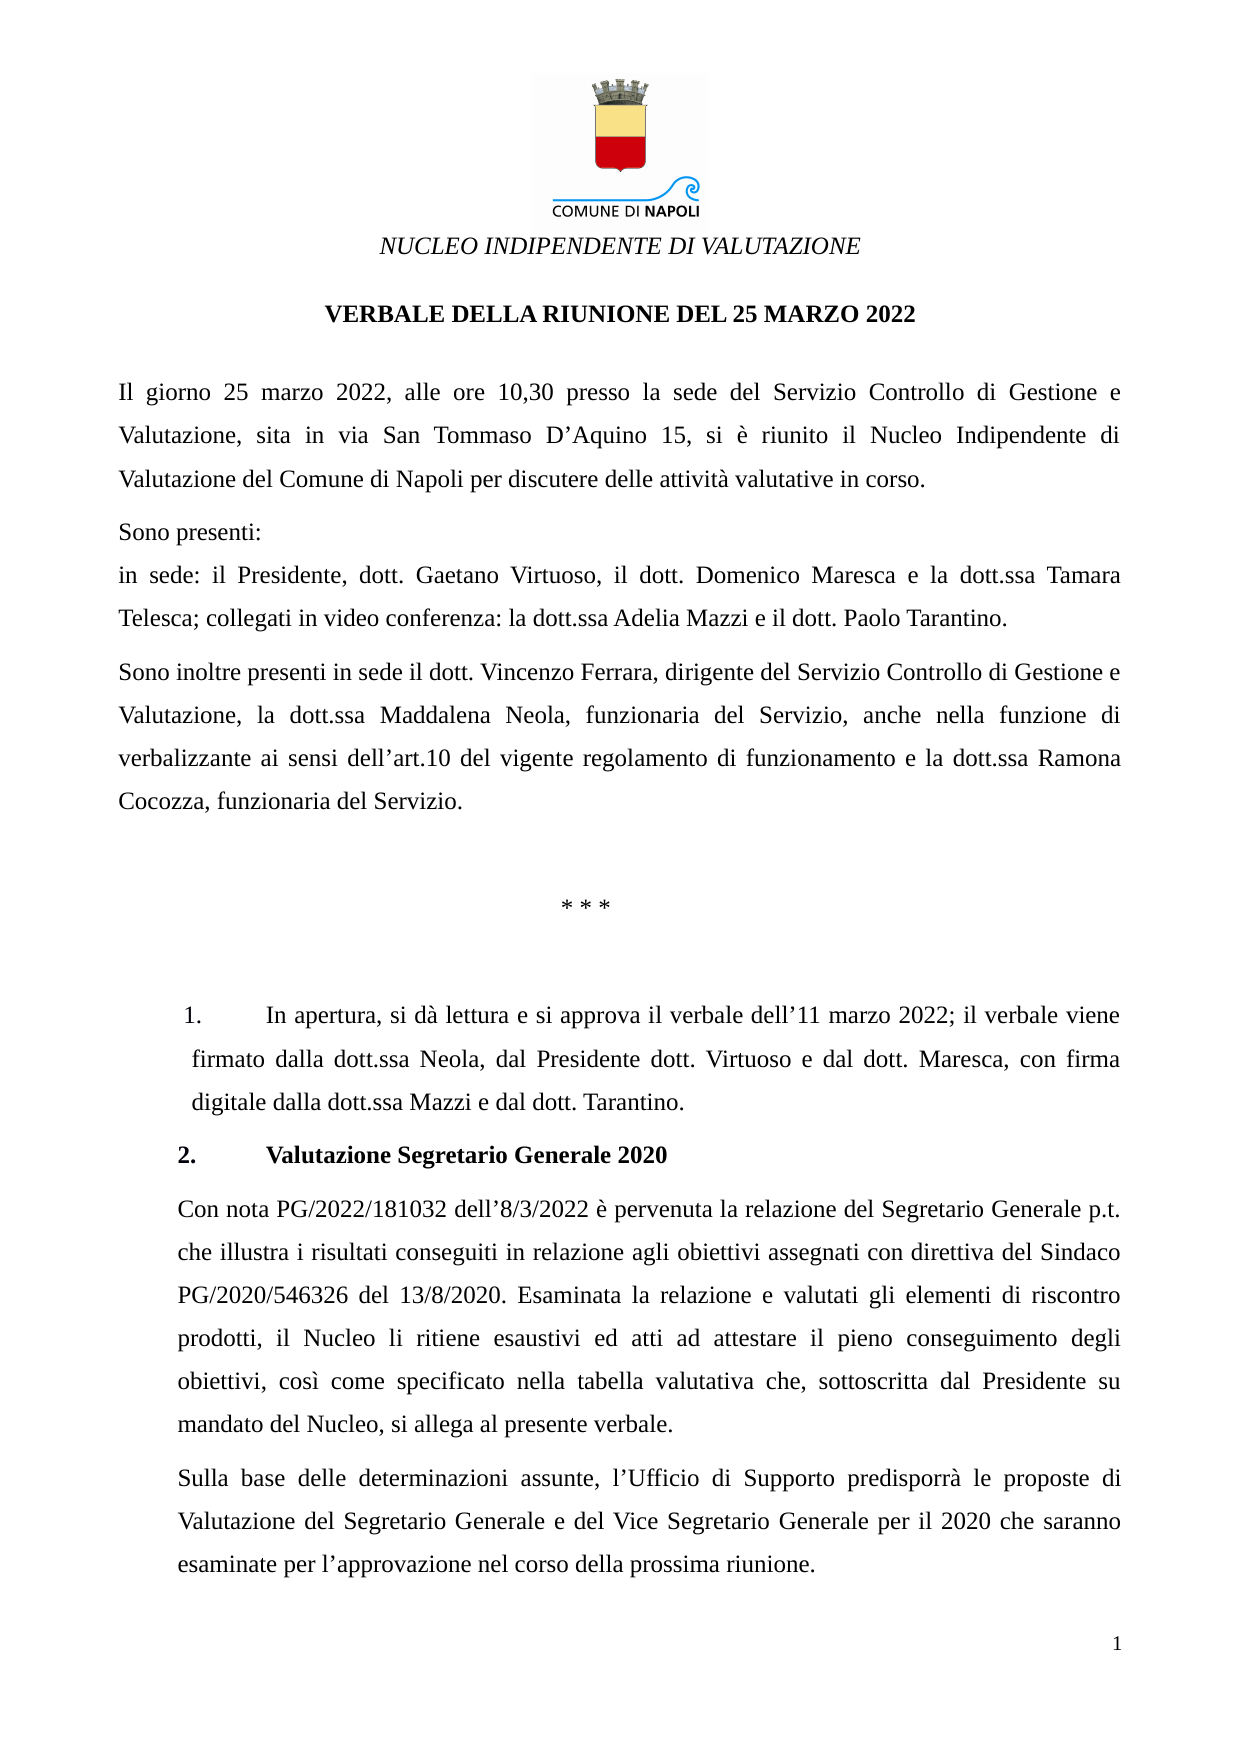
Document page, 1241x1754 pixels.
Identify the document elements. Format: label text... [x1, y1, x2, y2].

text Il giorno 25 marzo 2022, alle ore 10,30 presso la sede del Servizio Controllo di Gestione e Valutazione, sita in via San Tommaso D’Aquino 15, si è riunito il Nucleo Indipendente di Valutazione del Comune di Napoli per discutere delle attività valutative in corso. [118, 377, 1122, 492]
text in sede: il Presidente, dott. Gaetano Virtuoso, il dott. Domenico Maresca e la dott.ssa Tamara Telesca; collegati in video conferenza: la dott.ssa Adelia Mazzi e il dott. Paolo Tarantino. [118, 560, 1122, 632]
list In apertura, si dà lettura e si approva il verbale dell’11 marzo 2022; il verbale viene firmato dalla dott.ssa Neola, dal Presidente dott. Virtuoso e dal dott. Maresca, con firma digitale dalla dott.ssa Mazzi e dal dott. Tarantino. [183, 1001, 1122, 1116]
text Sono inoltre presenti in sede il dott. Vincenzo Ferrara, dirigente del Servizio Controllo di Gestione e Valutazione, la dott.ssa Maddalena Neola, funzionaria del Servizio, anche nella funzione di verbalizzante ai sensi dell’art.10 del vigente regolamento di funzionamento e la dott.ssa Ramona Cocozza, funzionaria del Servizio. [118, 657, 1122, 815]
list Valutazione Segretario Generale 2020 [177, 1140, 1122, 1169]
text Con nota PG/2022/181032 dell’8/3/2022 è pervenuta la relazione del Segretario Generale p.t. che illustra i risultati conseguiti in relazione agli obiettivi assegnati con direttiva del Sindaco PG/2020/546326 del 13/8/2020. Esaminata la relazione e valutati gli elementi di riscontro prodotti, il Nucleo li ritiene esaustivi ed atti ad attestare il pieno conseguimento degli obiettivi, così come specificato nella tabella valutativa che, sottoscritta dal Presidente su mandato del Nucleo, si allega al presente verbale. [177, 1194, 1122, 1438]
text Sono presenti: [118, 517, 1122, 546]
text VERBALE DELLA RIUNIONE DEL 25 MARZO 2022 [118, 299, 1122, 328]
text Sulla base delle determinazioni assunte, l’Ufficio di Supporto predisporrà le proposte di Valutazione del Segretario Generale e del Vice Segretario Generale per il 2020 che saranno esaminate per l’approvazione nel corso della prossima riunione. [177, 1463, 1122, 1578]
text * * * [487, 893, 1122, 922]
picture [532, 73, 709, 232]
